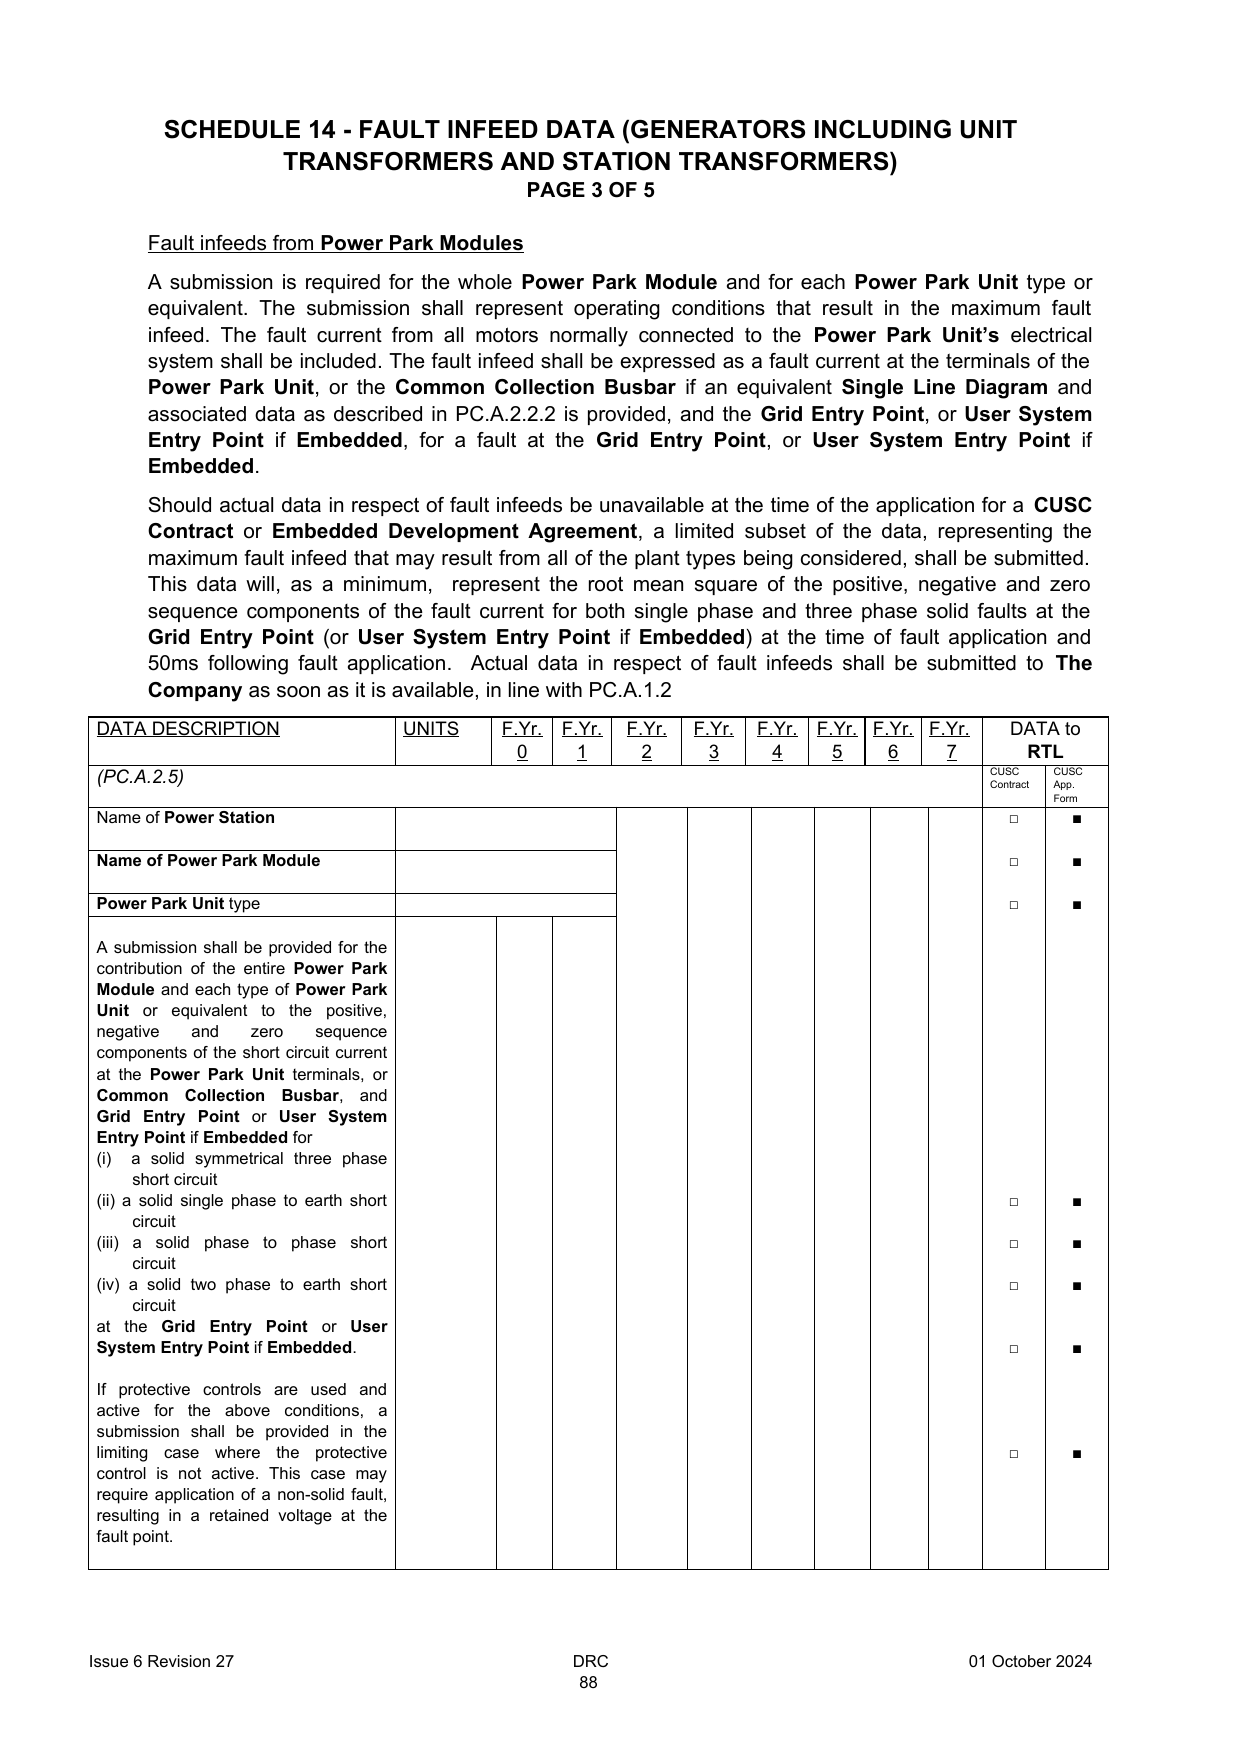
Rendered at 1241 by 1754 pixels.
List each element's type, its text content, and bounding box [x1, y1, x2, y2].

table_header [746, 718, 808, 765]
text PAGE 3 OF 5 [89, 178, 1092, 202]
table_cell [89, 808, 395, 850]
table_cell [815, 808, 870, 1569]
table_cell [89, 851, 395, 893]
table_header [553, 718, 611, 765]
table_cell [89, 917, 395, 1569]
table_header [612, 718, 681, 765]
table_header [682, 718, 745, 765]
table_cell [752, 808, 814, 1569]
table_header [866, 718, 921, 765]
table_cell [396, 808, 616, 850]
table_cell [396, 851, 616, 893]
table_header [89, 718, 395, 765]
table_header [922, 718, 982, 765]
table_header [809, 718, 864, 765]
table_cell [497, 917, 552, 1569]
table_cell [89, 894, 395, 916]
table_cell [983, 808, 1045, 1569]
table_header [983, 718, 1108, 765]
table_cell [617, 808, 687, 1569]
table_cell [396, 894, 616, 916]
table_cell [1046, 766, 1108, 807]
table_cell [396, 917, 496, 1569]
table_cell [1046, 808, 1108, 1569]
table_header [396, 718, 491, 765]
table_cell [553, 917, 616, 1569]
text A submission is required for the whole Power Park Module and for each Power Park Unit type or equivalent. The submission shall represent operating conditions that result in the maximum fault infeed. The fault current from all motors normally connected to the Power Park Unit’s electrical system shall be included. The fault infeed shall be expressed as a fault current at the terminals of the Power Park Unit, or the Common Collection Busbar if an equivalent Single Line Diagram and associated data as described in PC.A.2.2.2 is provided, and the Grid Entry Point, or User System Entry Point if Embedded, for a fault at the Grid Entry Point, or User System Entry Point if Embedded. [148, 270, 1092, 478]
text Should actual data in respect of fault infeeds be unavailable at the time of the application for a CUSC Contract or Embedded Development Agreement, a limited subset of the data, representing the maximum fault infeed that may result from all of the plant types being considered, shall be submitted. This data will, as a minimum, represent the root mean square of the positive, negative and zero sequence components of the fault current for both single phase and three phase solid faults at the Grid Entry Point (or User System Entry Point if Embedded) at the time of fault application and 50ms following fault application. Actual data in respect of fault infeeds shall be submitted to The Company as soon as it is available, in line with PC.A.1.2 [148, 493, 1092, 701]
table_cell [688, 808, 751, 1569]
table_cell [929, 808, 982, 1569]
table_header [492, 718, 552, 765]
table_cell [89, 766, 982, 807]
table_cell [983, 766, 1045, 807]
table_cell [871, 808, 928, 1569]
text Fault infeeds from Power Park Modules [148, 231, 1092, 255]
text SCHEDULE 14 - FAULT INFEED DATA (GENERATORS INCLUDING UNIT TRANSFORMERS AND STATION TRANSFORMERS) [89, 115, 1092, 175]
